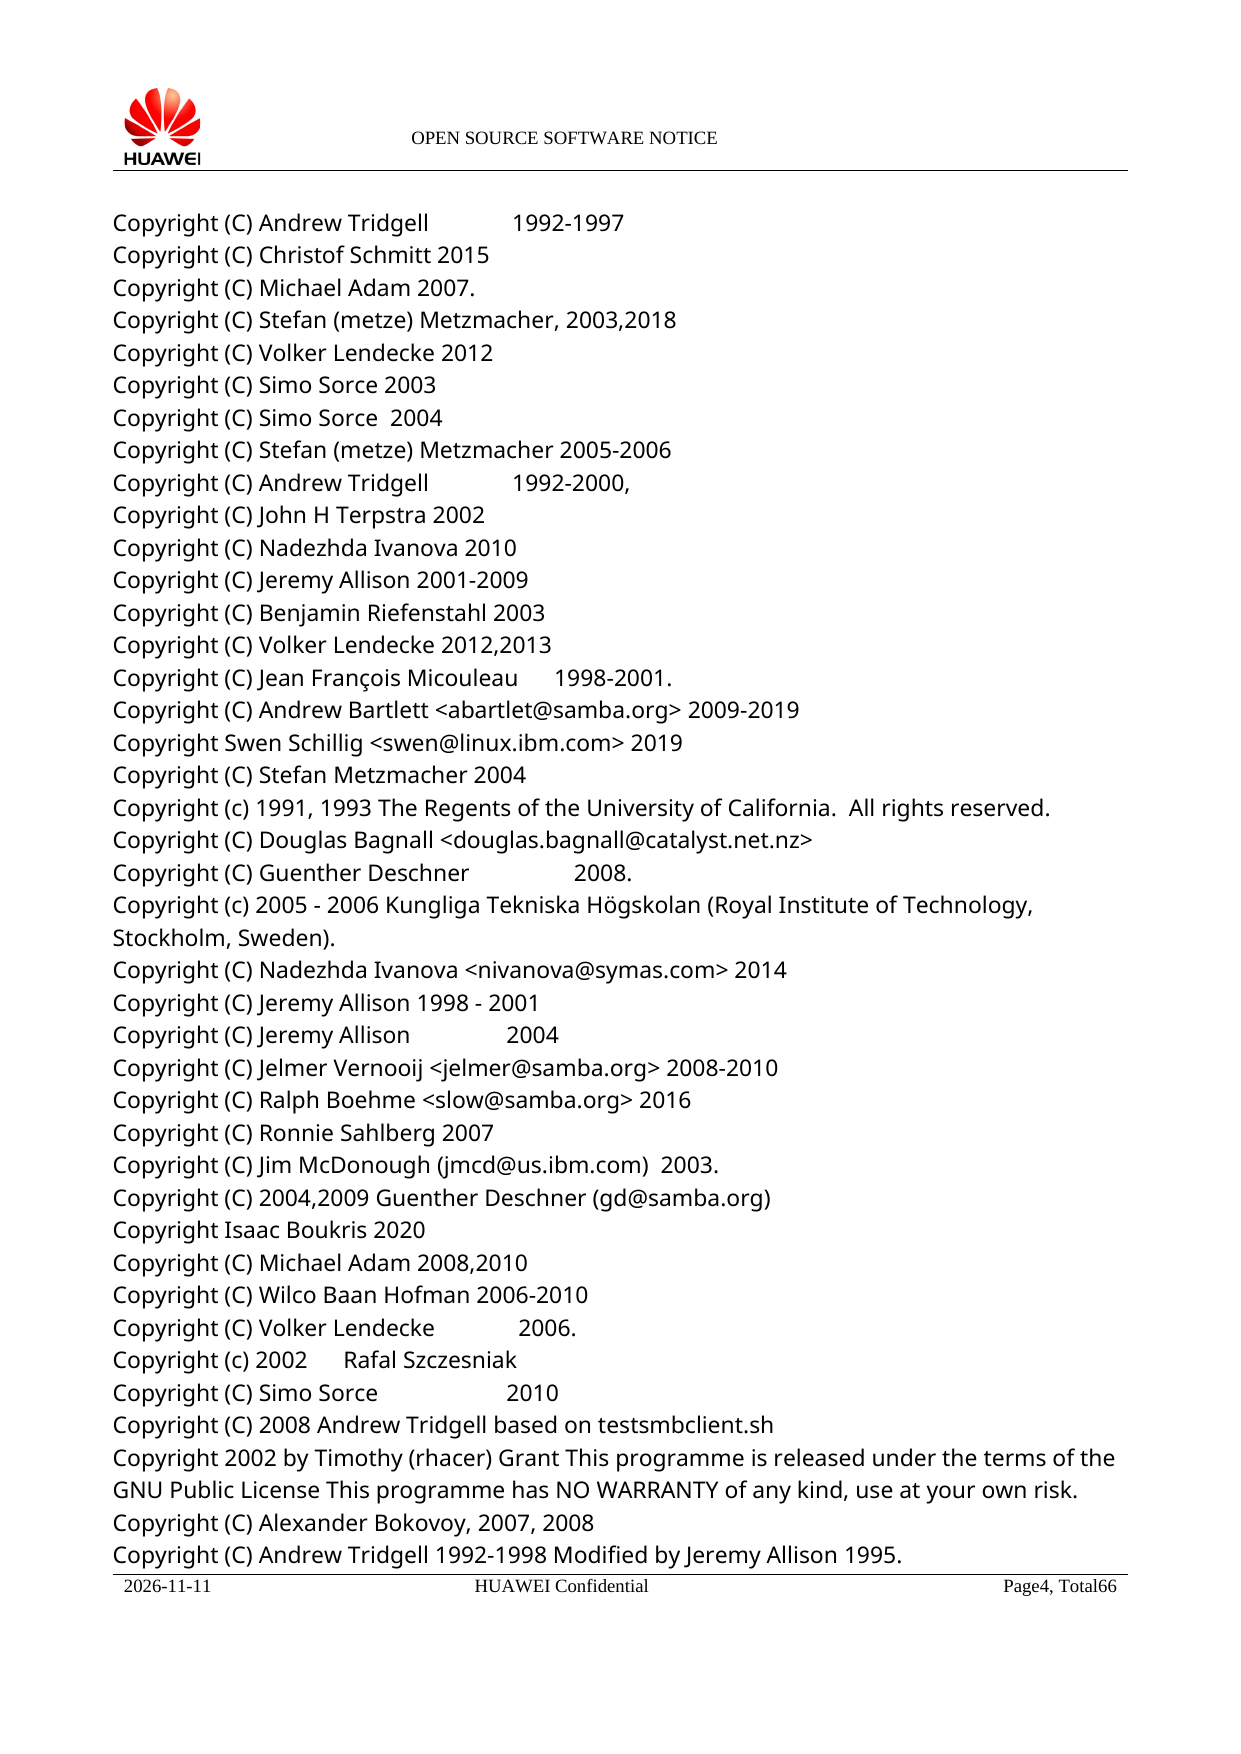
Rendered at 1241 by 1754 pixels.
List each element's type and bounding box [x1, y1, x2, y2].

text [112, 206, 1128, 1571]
picture [124, 88, 201, 165]
